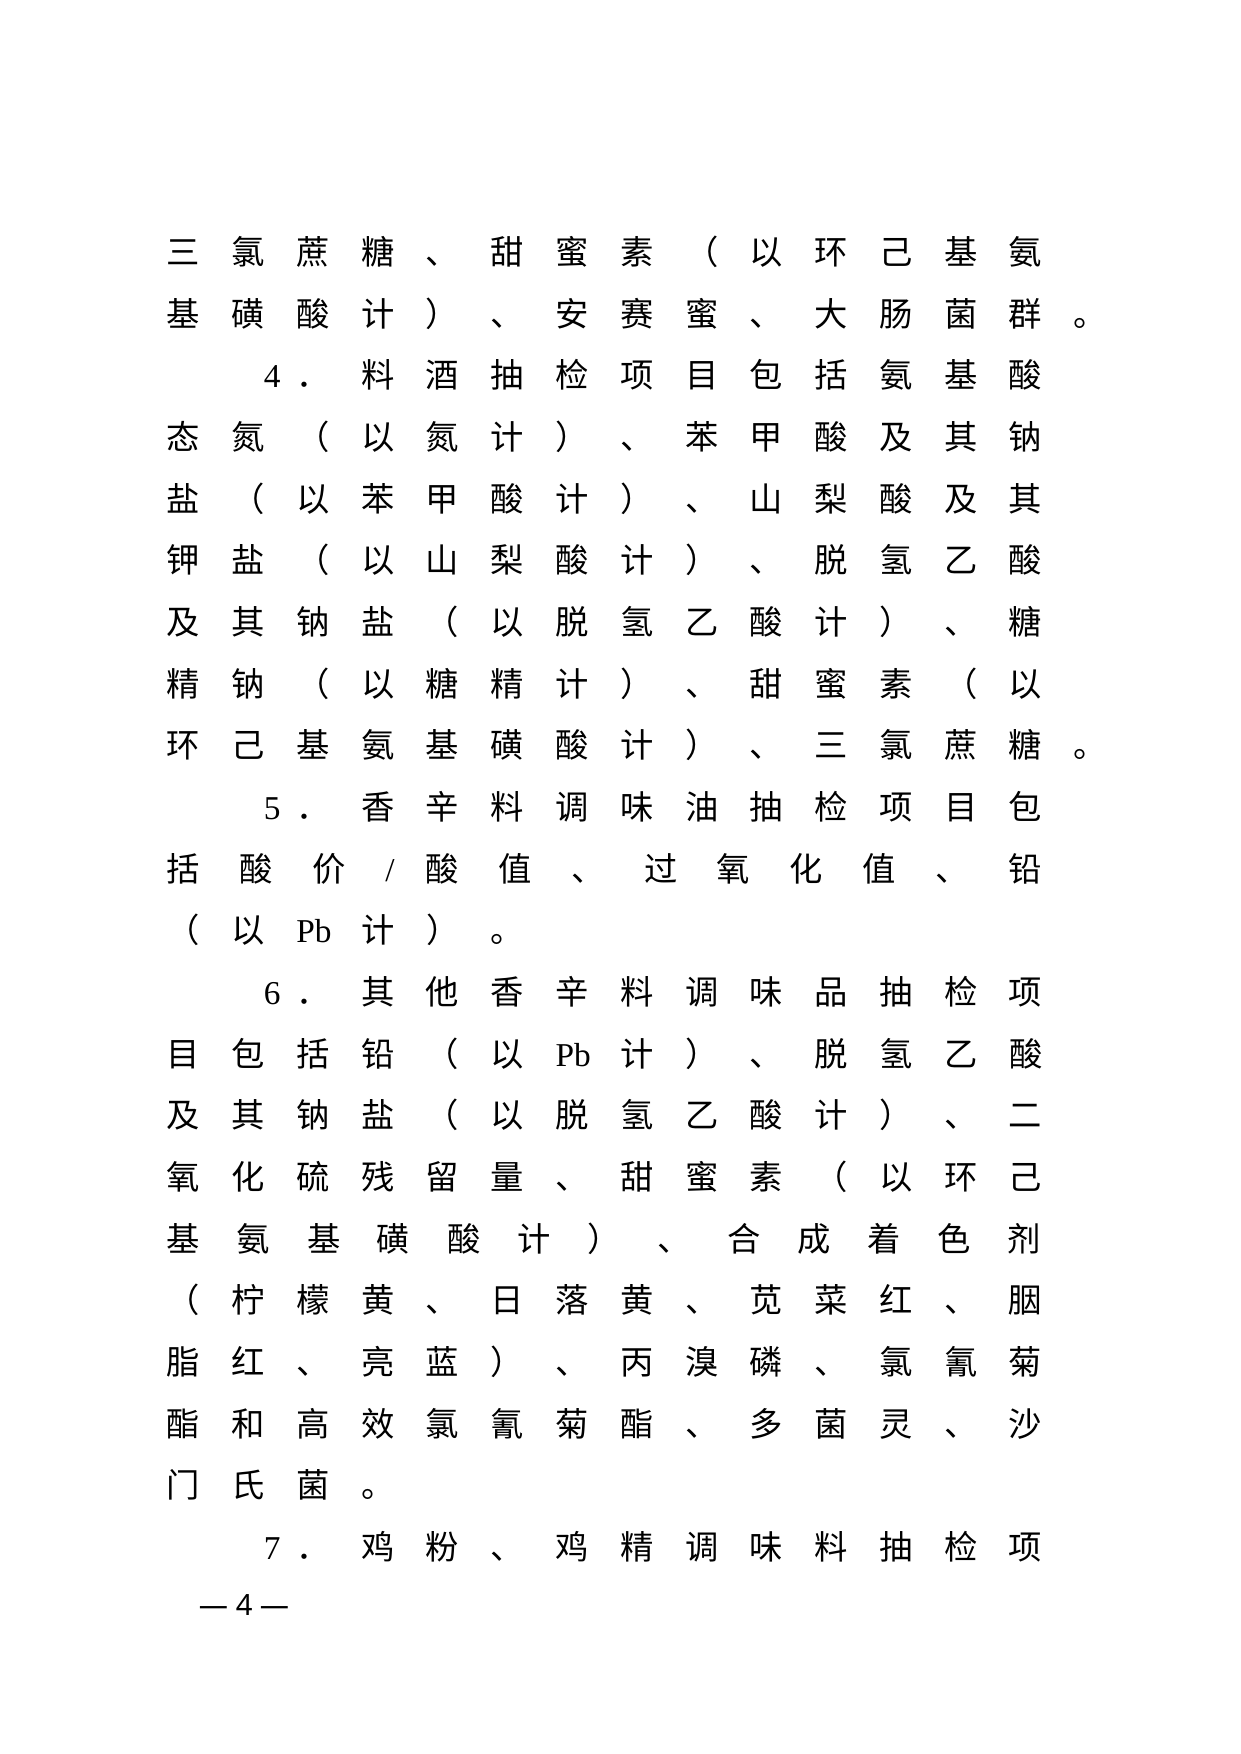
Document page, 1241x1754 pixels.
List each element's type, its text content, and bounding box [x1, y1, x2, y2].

list 4．料酒抽检项目包括氨基酸态氮（以氮计）、苯甲酸及其钠盐（以苯甲酸计）、山梨酸及其钾盐（以山梨酸计）、脱氢乙酸及其钠盐（以脱氢乙酸计）、糖精钠（以糖精计）、甜蜜素（以环己基氨基磺酸计）、三氯蔗糖。 [167, 343, 1074, 774]
list 6．其他香辛料调味品抽检项目包括铅（以Pb计）、脱氢乙酸及其钠盐（以脱氢乙酸计）、二氧化硫残留量、甜蜜素（以环己基氨基磺酸计）、合成着色剂（柠檬黄、日落黄、苋菜红、胭脂红、亮蓝）、丙溴磷、氯氰菊酯和高效氯氰菊酯、多菌灵、沙门氏菌。 [167, 959, 1074, 1514]
list 5．香辛料调味油抽检项目包括酸价/酸值、过氧化值、铅（以Pb计）。 [167, 774, 1074, 959]
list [167, 1514, 1074, 1576]
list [167, 219, 1074, 343]
